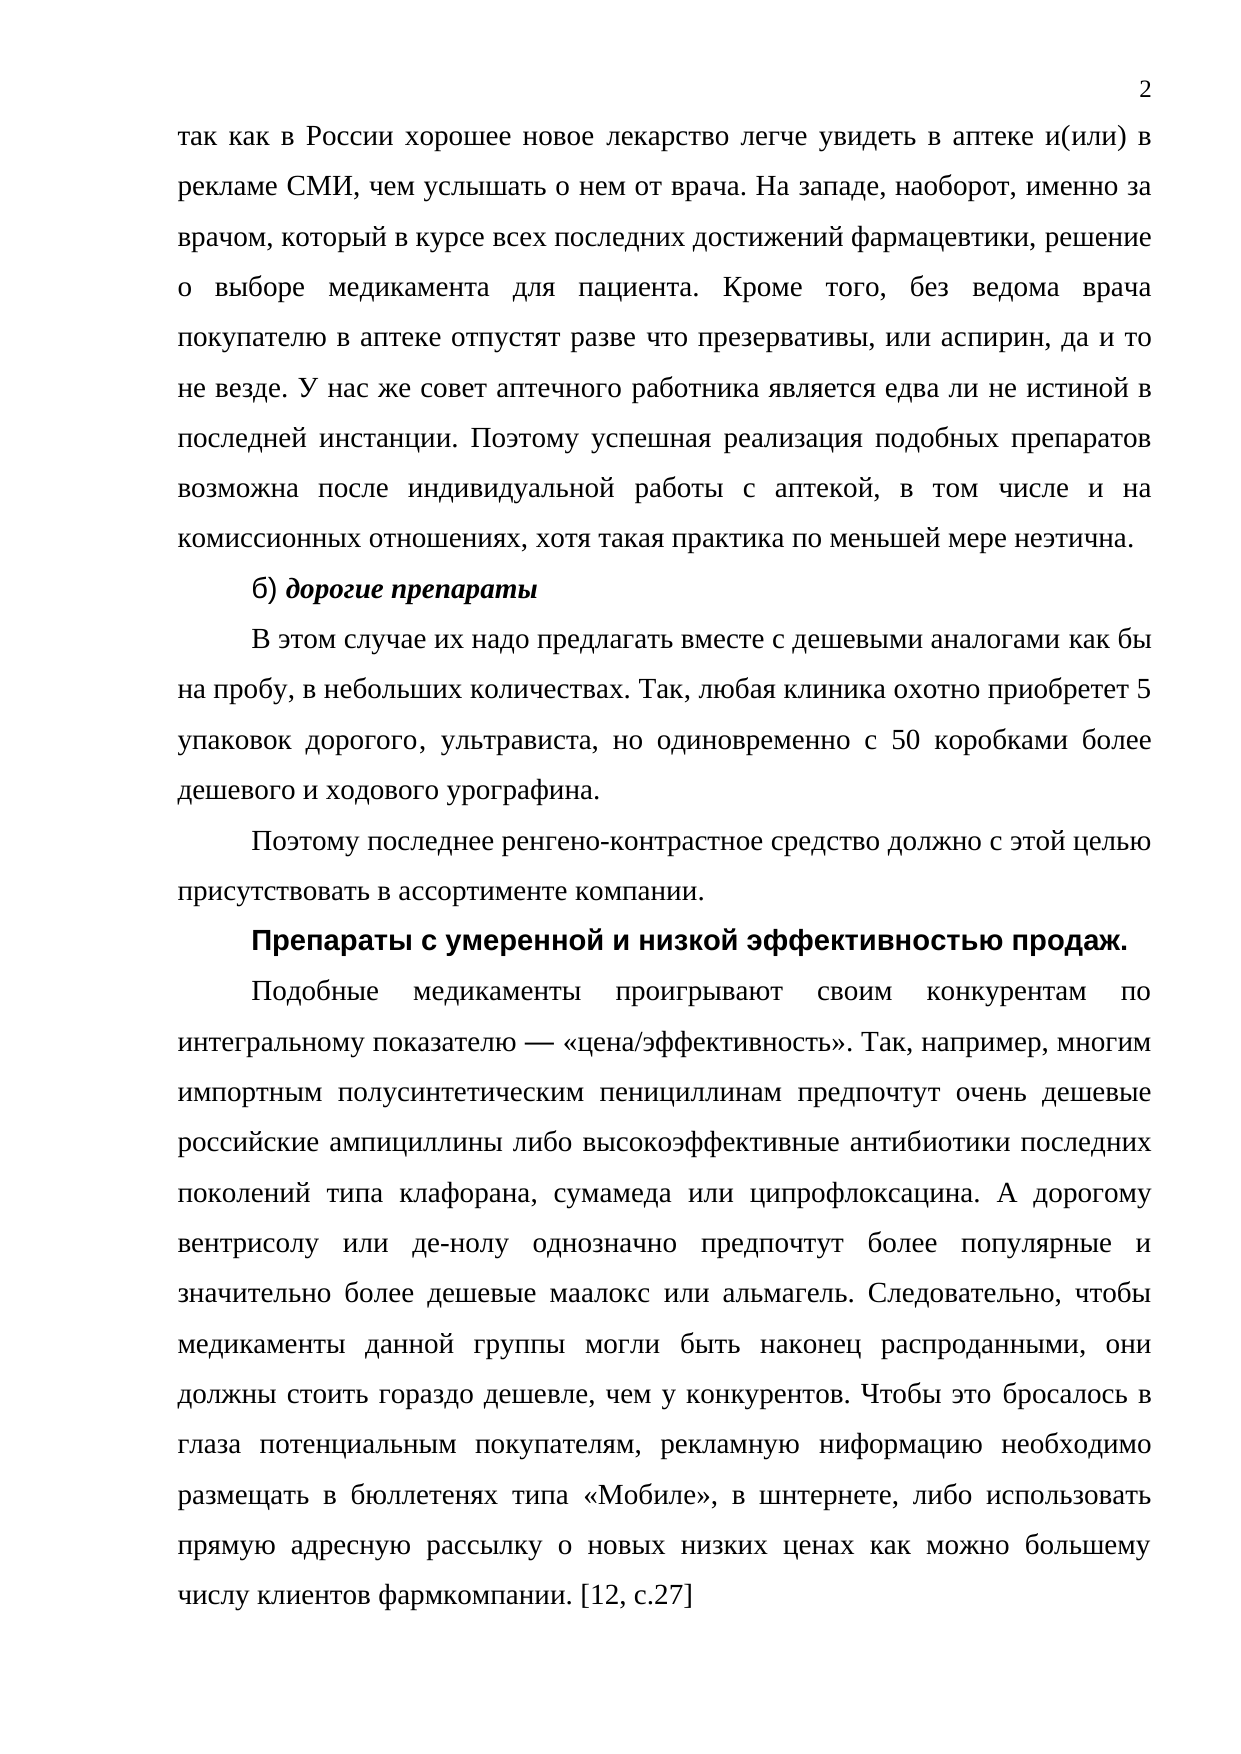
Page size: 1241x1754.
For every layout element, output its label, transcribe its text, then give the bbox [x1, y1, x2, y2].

text В этом случае их надо предлагать вместе с дешевыми аналогами как бы на пробу, в небольших количествах. Так, любая клиника охотно приобретет 5 упаковок дорогого‚ ультрависта, но одиновременно с 50 коробками более дешевого и ходового урографина. [177, 621, 1152, 806]
text Подобные медикаменты проигрывают своим конкурентам по интегральному показателю — «цена/эффективность». Так, например, многим импортным полусинтетическим пенициллинам предпочтут очень дешевые российские ампициллины либо высокоэффективные антибиотики последних поколений типа клафорана, сумамеда или ципрофлоксацина. А дорогому вентрисолу или де-нолу однозначно предпочтут более популярные и значительно более дешевые маалокс или альмагель. Следовательно, чтобы медикаменты данной группы могли быть наконец распроданными, они должны стоить гораздо дешевле, чем у конкурентов. Чтобы это бросалось в глаза потенциальным покупателям, рекламную ниформацию необходимо размещать в бюллетенях типа «Мобиле», в шнтернете, либо использовать прямую адресную рассылку о новых низких ценах как можно большему числу клиентов фармкомпании. [12, c.27] [177, 973, 1152, 1611]
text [177, 118, 1152, 554]
text б) дорогие препараты [177, 571, 1152, 604]
text Поэтому последнее ренгено-контрастное средство должно с этой целью присутствовать в ассортименте компании. [177, 823, 1152, 906]
text Препараты с умеренной и низкой эффективностью продаж. [177, 923, 1152, 957]
